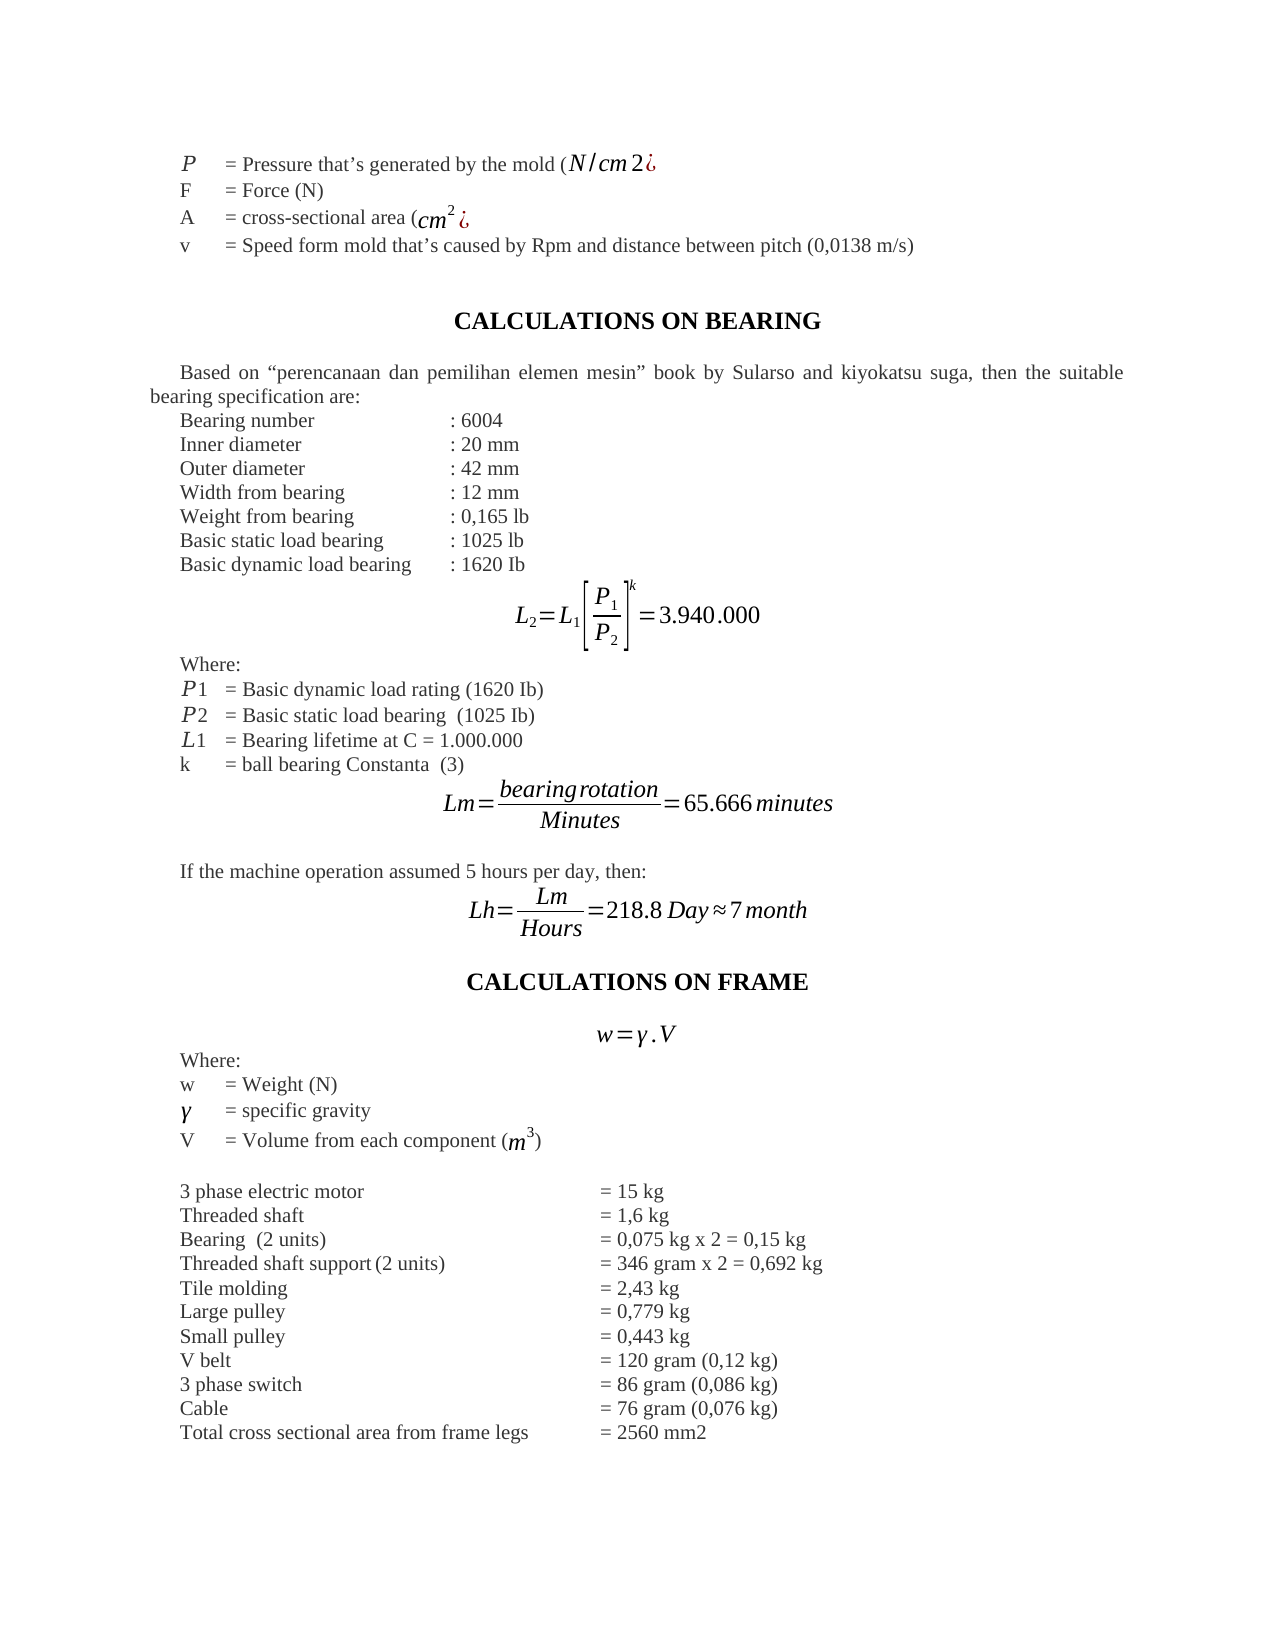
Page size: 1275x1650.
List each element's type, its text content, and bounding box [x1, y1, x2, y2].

text Weight from bearing : 0,165 lb [150, 504, 1125, 528]
text 𝑃1 = Basic dynamic load rating (1620 Ib) [150, 676, 1125, 701]
text Width from bearing : 12 mm [150, 480, 1125, 504]
text Small pulley = 0,443 kg [150, 1323, 1125, 1348]
text 𝑃2 = Basic static load bearing (1025 Ib) [150, 701, 1125, 727]
text If the machine operation assumed 5 hours per day, then: [150, 859, 1125, 883]
text Threaded shaft = 1,6 kg [150, 1203, 1125, 1227]
text 𝑃 = Pressure that’s generated by the mold ( [150, 150, 1125, 178]
text Where: [150, 1048, 1125, 1072]
text V belt = 120 gram (0,12 kg) [150, 1348, 1125, 1372]
text Tile molding = 2,43 kg [150, 1275, 1125, 1299]
text = specific gravity [150, 1096, 1125, 1124]
text A = cross-sectional area ( [150, 202, 1125, 233]
text Where: [150, 652, 1125, 676]
text Inner diameter : 20 mm [150, 432, 1125, 456]
text Threaded shaft support (2 units) = 346 gram x 2 = 0,692 kg [150, 1251, 1125, 1275]
text v = Speed form mold that’s caused by Rpm and distance between pitch (0,0138 m/s) [150, 233, 1125, 257]
text Cable = 76 gram (0,076 kg) [150, 1396, 1125, 1420]
subtitle CALCULATIONS ON BEARING [150, 306, 1125, 335]
text w = Weight (N) [150, 1072, 1125, 1096]
text Outer diameter : 42 mm [150, 456, 1125, 480]
text F = Force (N) [150, 178, 1125, 202]
text 3 phase switch = 86 gram (0,086 kg) [150, 1372, 1125, 1396]
text 3 phase electric motor = 15 kg [150, 1179, 1125, 1203]
text Large pulley = 0,779 kg [150, 1299, 1125, 1323]
text V = Volume from each component () [150, 1124, 1125, 1155]
text Basic dynamic load bearing : 1620 Ib [150, 552, 1125, 576]
text Basic static load bearing : 1025 lb [150, 528, 1125, 552]
text Bearing number : 6004 [150, 408, 1125, 432]
text k = ball bearing Constanta (3) [150, 752, 1125, 776]
subtitle CALCULATIONS ON FRAME [150, 967, 1125, 996]
text Bearing (2 units) = 0,075 kg x 2 = 0,15 kg [150, 1227, 1125, 1251]
text Total cross sectional area from frame legs = 2560 mm2 [150, 1420, 1125, 1444]
text 𝐿1 = Bearing lifetime at C = 1.000.000 [150, 727, 1125, 752]
text Based on “perencanaan dan pemilihan elemen mesin” book by Sularso and kiyokatsu suga, then the suitable bearing specification are: [150, 360, 1125, 408]
